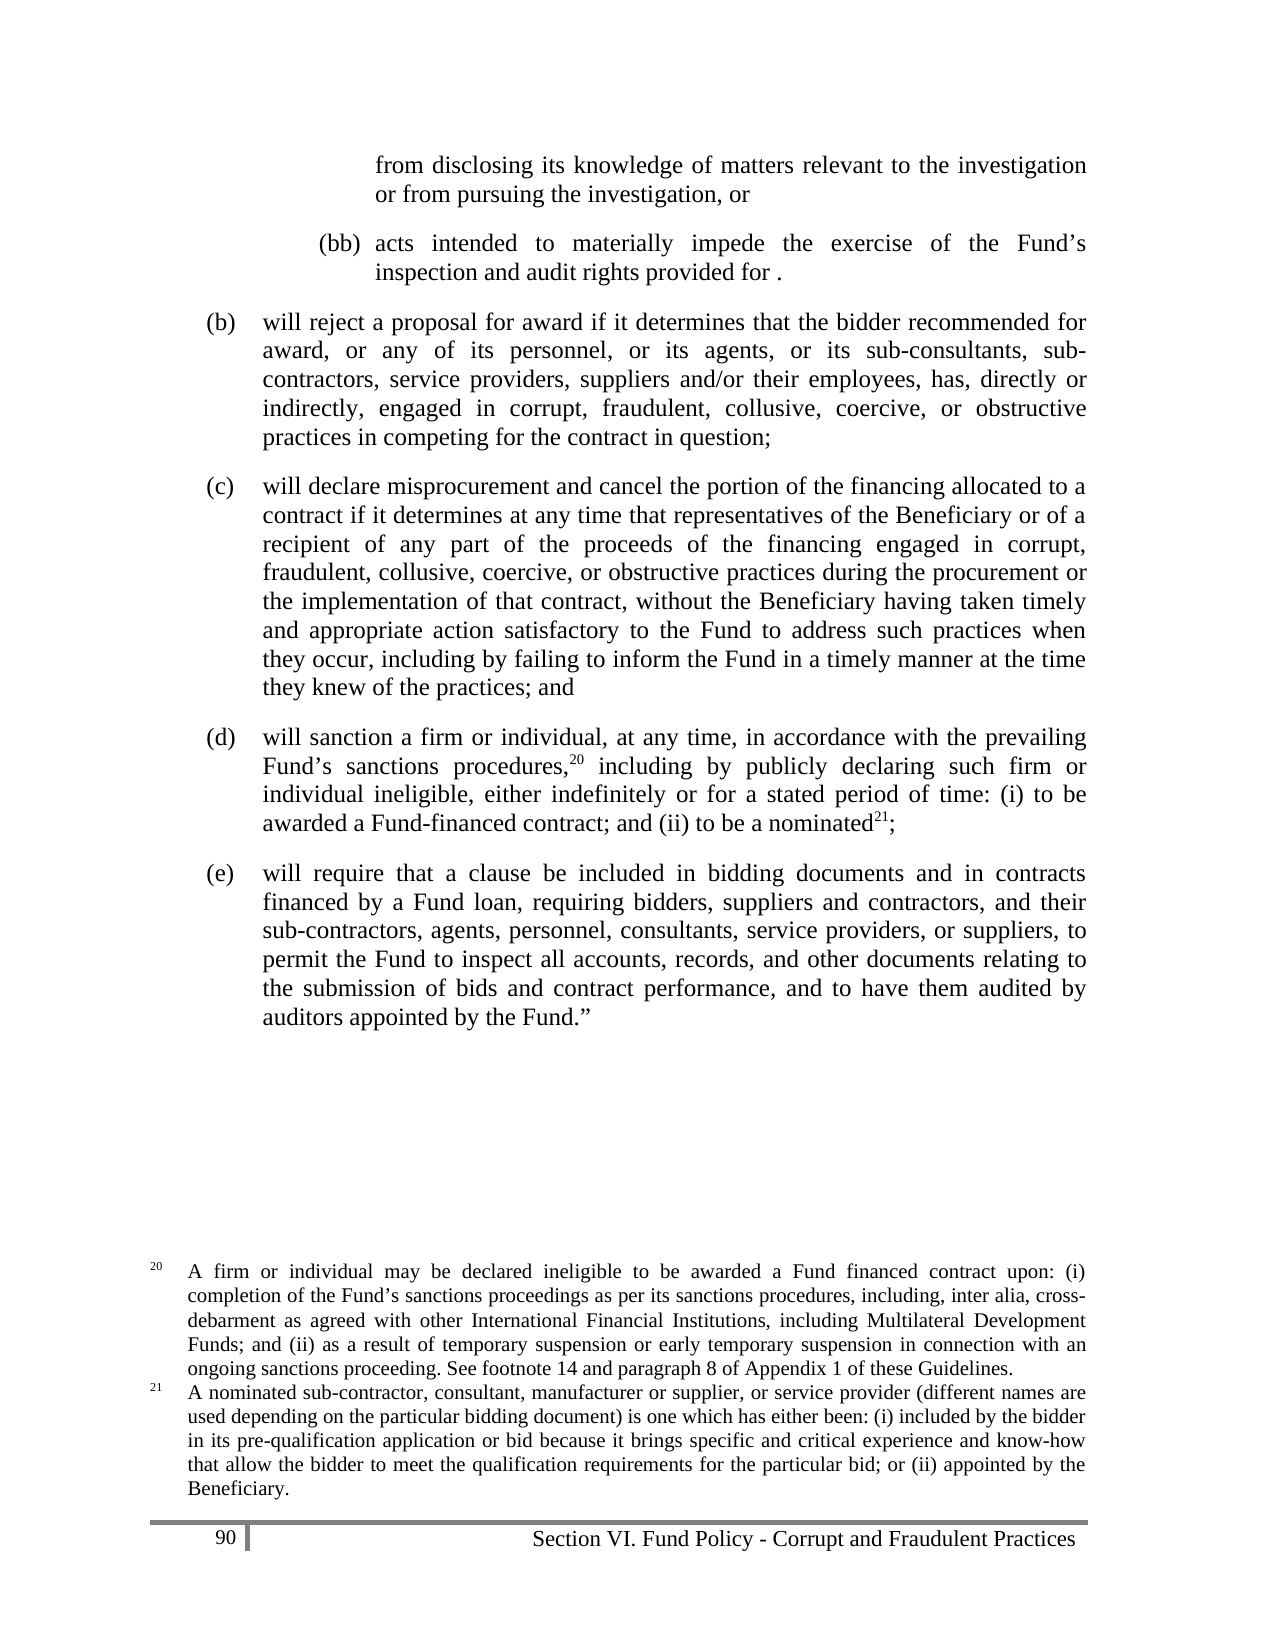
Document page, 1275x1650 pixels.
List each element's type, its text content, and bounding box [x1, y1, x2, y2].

text (e) will require that a clause be included in bidding documents and in contracts financed by a Fund loan, requiring bidders, suppliers and contractors, and their sub-contractors, agents, personnel, consultants, service providers, or suppliers, to permit the Fund to inspect all accounts, records, and other documents relating to the submission of bids and contract performance, and to have them audited by auditors appointed by the Fund.” [206, 858, 1087, 1030]
text (aa) deliberately destroying, falsifying, altering, or concealing of evidence material to the investigation or making false statements to investigators in order to materially impede a Bank investigation into allegations of a corrupt, fraudulent, coercive or collusive practice; and/or threatening, harassing or intimidating any party to prevent it from disclosing its knowledge of matters relevant to the investigation or from pursuing the investigation, or [319, 150, 1087, 207]
text (d) will sanction a firm or individual, at any time, in accordance with the prevailing Fund’s sanctions procedures, including by publicly declaring such firm or individual ineligible, either indefinitely or for a stated period of time: (i) to be awarded a Fund-financed contract; and (ii) to be a nominated; [206, 722, 1087, 837]
text (bb) acts intended to materially impede the exercise of the Fund’s inspection and audit rights provided for . [319, 228, 1087, 286]
text (c) will declare misprocurement and cancel the portion of the financing allocated to a contract if it determines at any time that representatives of the Beneficiary or of a recipient of any part of the proceeds of the financing engaged in corrupt, fraudulent, collusive, coercive, or obstructive practices during the procurement or the implementation of that contract, without the Beneficiary having taken timely and appropriate action satisfactory to the Fund to address such practices when they occur, including by failing to inform the Fund in a timely manner at the time they knew of the practices; and [206, 471, 1087, 701]
text (b) will reject a proposal for award if it determines that the bidder recommended for award, or any of its personnel, or its agents, or its sub-consultants, sub-contractors, service providers, suppliers and/or their employees, has, directly or indirectly, engaged in corrupt, fraudulent, collusive, coercive, or obstructive practices in competing for the contract in question; [206, 307, 1087, 450]
